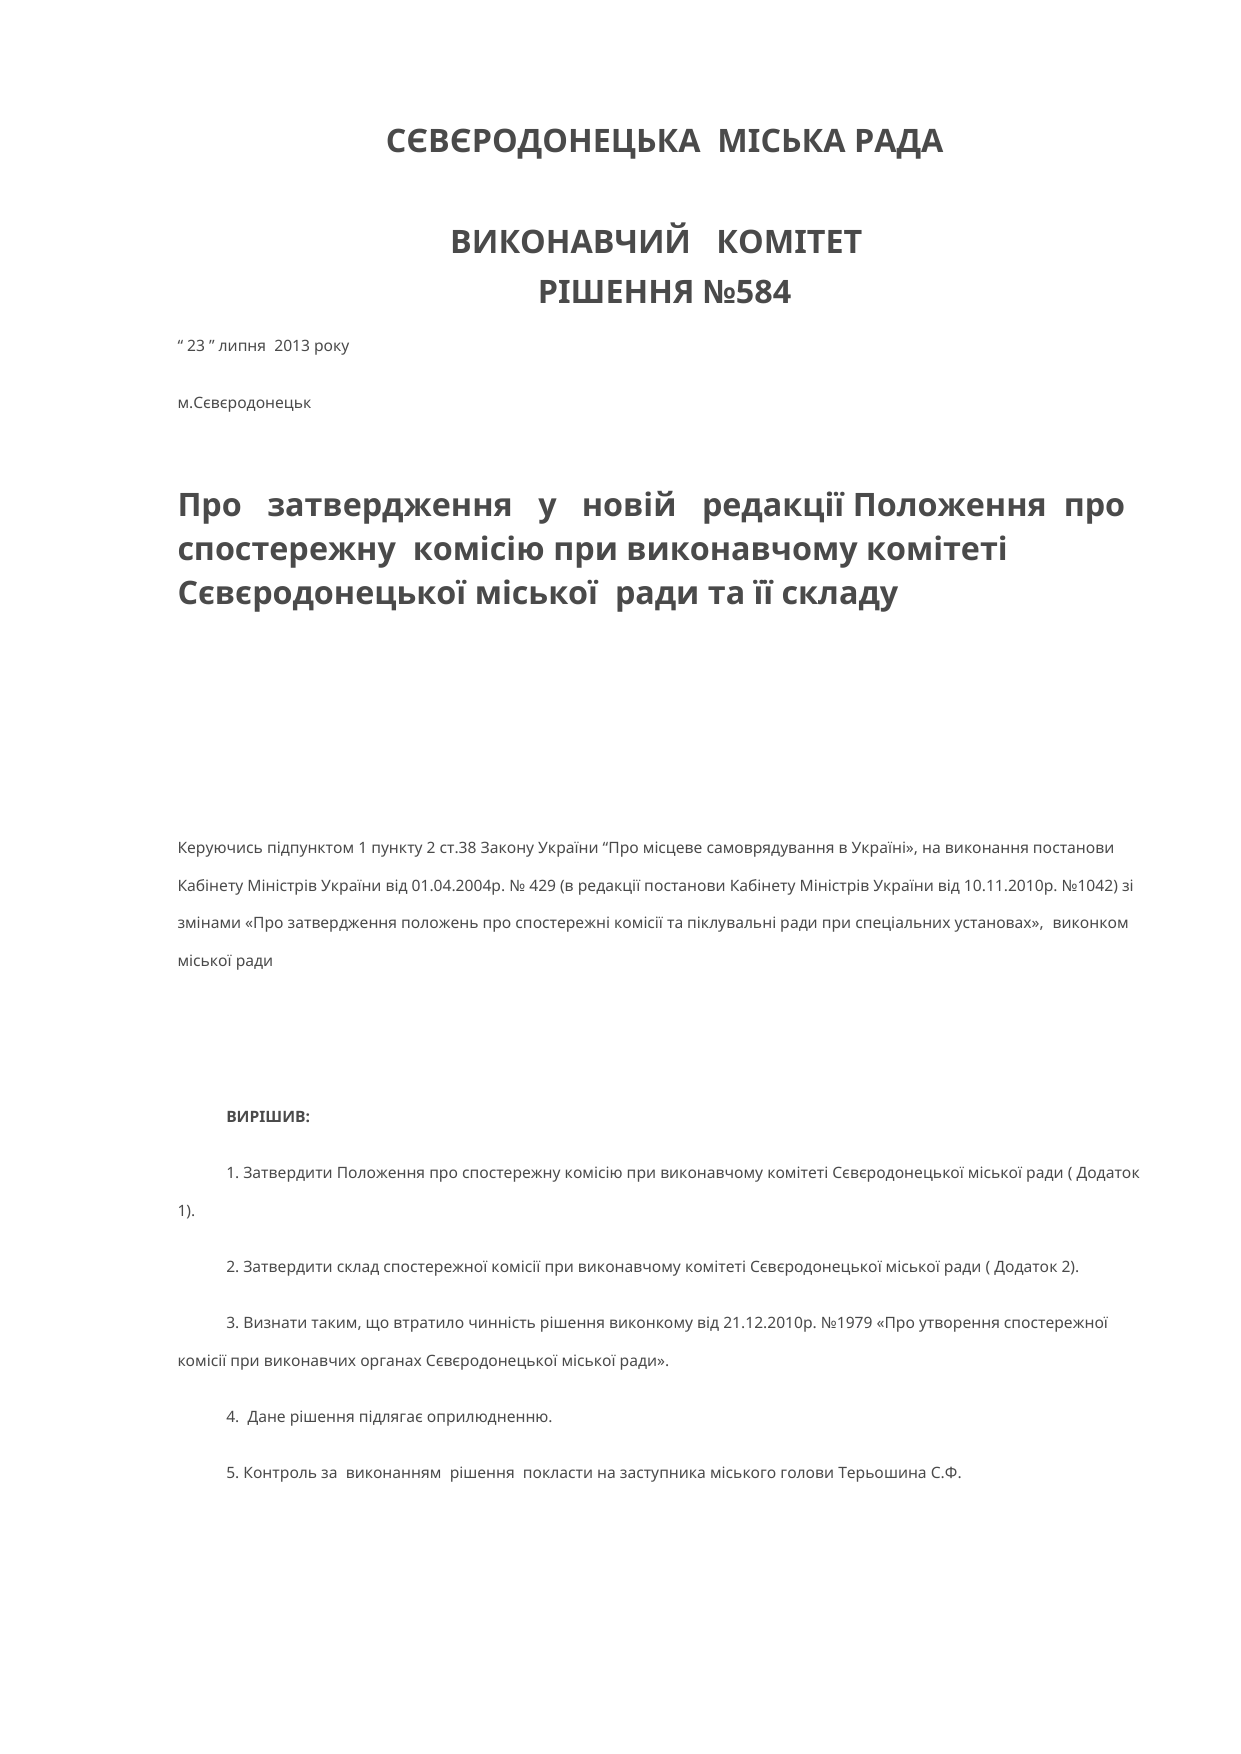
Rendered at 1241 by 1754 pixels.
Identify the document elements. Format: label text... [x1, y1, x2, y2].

text ВИРІШИВ: [177, 1090, 1152, 1127]
text Про затвердження у новій редакції Положення про спостережну комісію при виконавчому комітеті Сєвєродонецької міської ради та її складу [177, 482, 1152, 613]
text 4. Дане рішення підлягає оприлюдненню. [177, 1390, 1152, 1427]
text 2. Затвердити склад спостережної комісії при виконавчому комітеті Сєвєродонецької міської ради ( Додаток 2). [177, 1240, 1152, 1277]
text 3. Визнати таким, що втратило чинність рішення виконкому від 21.12.2010р. №1979 «Про утворення спостережної комісії при виконавчих органах Сєвєродонецької міської ради». [177, 1296, 1152, 1371]
text “ 23 ” липня 2013 року [177, 319, 1152, 356]
text 5. Контроль за виконанням рішення покласти на заступника міського голови Терьошина С.Ф. [177, 1446, 1152, 1483]
text РІШЕННЯ №584 [177, 269, 1152, 313]
text Керуючись підпунктом 1 пункту 2 ст.38 Закону України “Про місцеве самоврядування в Україні», на виконання постанови Кабінету Міністрів України від 01.04.2004р. № 429 (в редакції постанови Кабінету Міністрів України від 10.11.2010р. №1042) зі змінами «Про затвердження положень про спостережні комісії та піклувальні ради при спеціальних установах», виконком міської ради [177, 821, 1152, 971]
text ВИКОНАВЧИЙ КОМІТЕТ [177, 218, 1152, 262]
text CЄВЄРОДОНЕЦЬКА МІСЬКА РАДА [177, 118, 1152, 162]
text м.Сєвєродонецьк [177, 375, 1152, 413]
text 1. Затвердити Положення про спостережну комісію при виконавчому комітеті Сєвєродонецької міської ради ( Додаток 1). [177, 1146, 1152, 1221]
